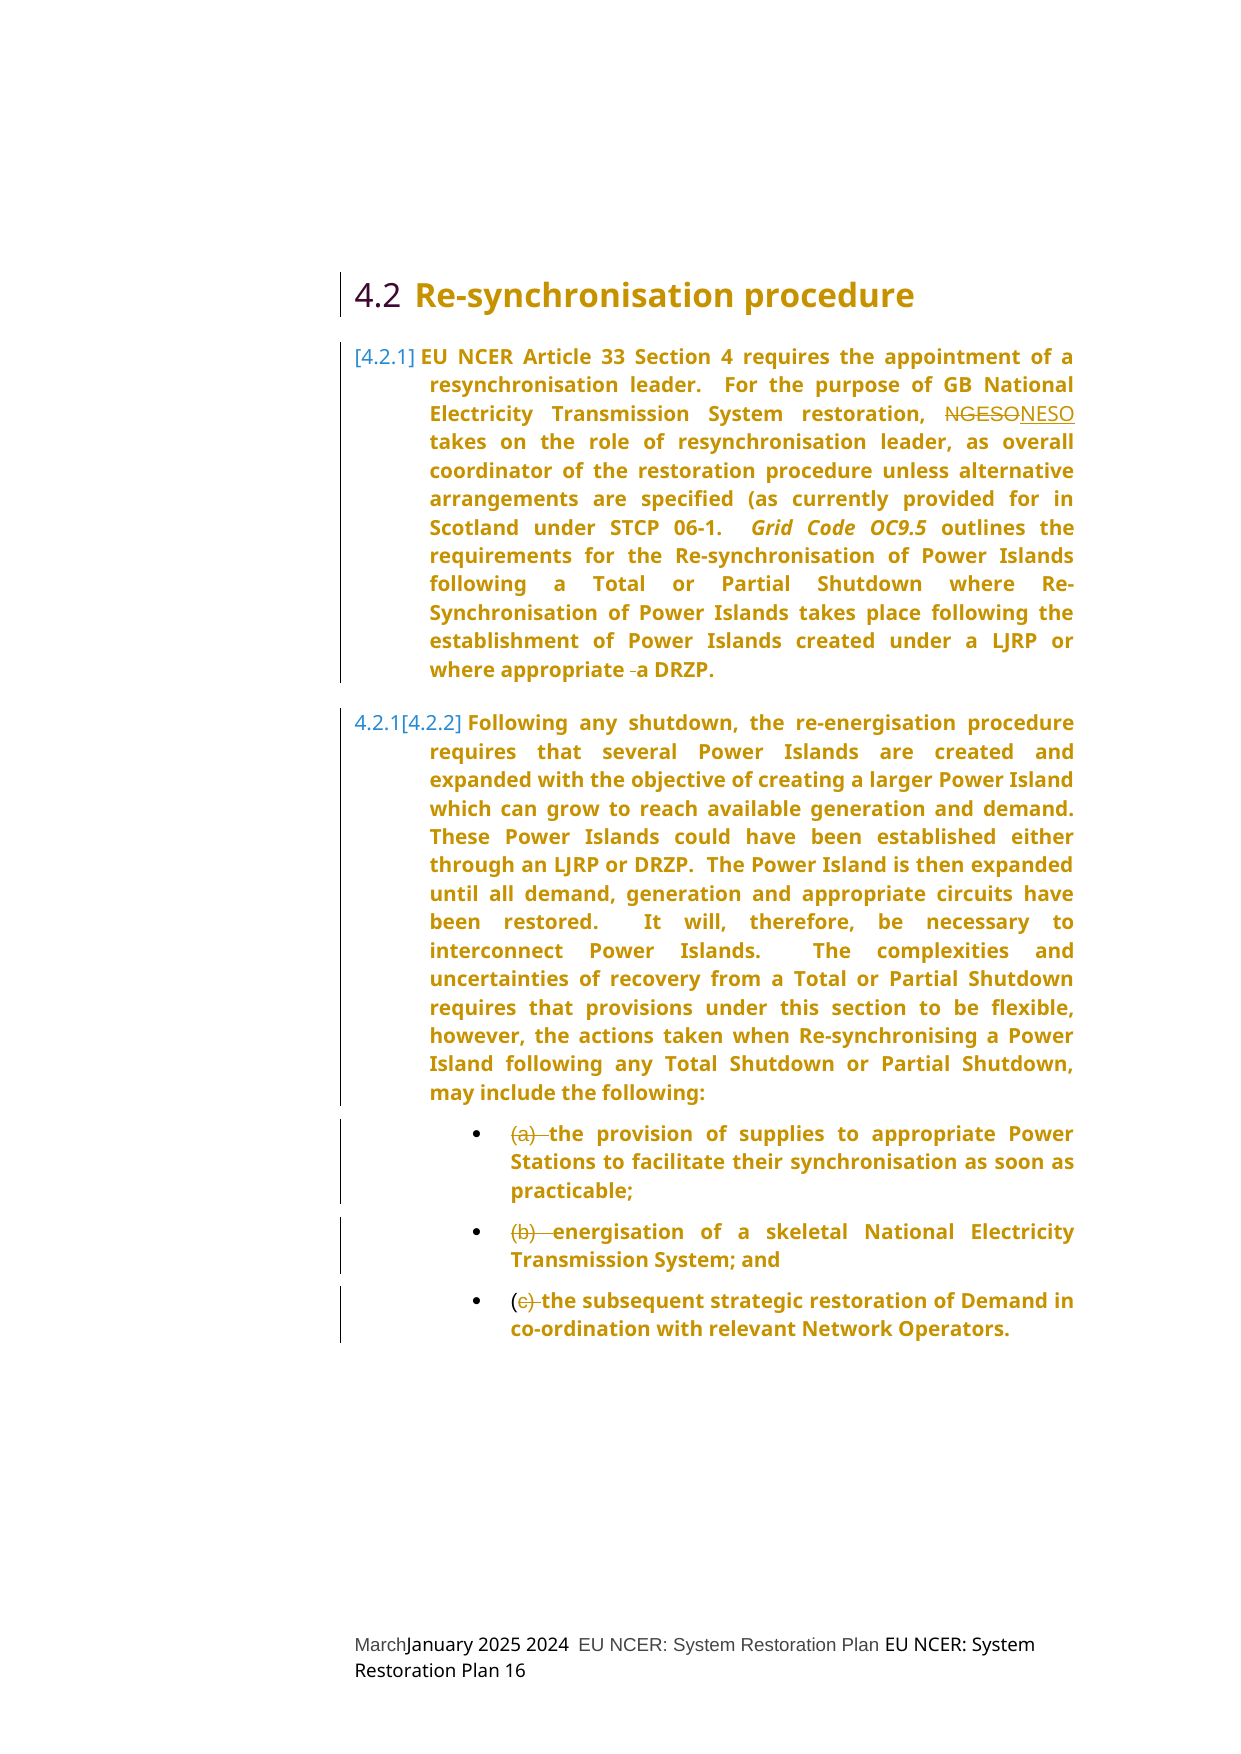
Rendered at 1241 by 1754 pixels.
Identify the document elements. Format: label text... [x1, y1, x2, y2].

subtitle energisation of a skeletal National Electricity Transmission System; and [473, 1217, 1075, 1274]
subtitle Re-synchronisation procedure [354, 272, 1075, 317]
subtitle EU NCER Article 33 Section 4 requires the appointment of a resynchronisation leader. For the purpose of GB National Electricity Transmission System restoration, takes on the role of resynchronisation leader, as overall coordinator of the restoration procedure unless alternative arrangements are specified (as currently provided for in Scotland under STCP 06-1. Grid Code OC9.5 outlines the requirements for the Re-synchronisation of Power Islands following a Total or Partial Shutdown where Re-Synchronisation of Power Islands takes place following the establishment of Power Islands created under a LJRP or where appropriate a DRZP. [354, 342, 1075, 683]
subtitle Following any shutdown, the re-energisation procedure requires that several Power Islands are created and expanded with the objective of creating a larger Power Island which can grow to reach available generation and demand. These Power Islands could have been established either through an LJRP or DRZP. The Power Island is then expanded until all demand, generation and appropriate circuits have been restored. It will, therefore, be necessary to interconnect Power Islands. The complexities and uncertainties of recovery from a Total or Partial Shutdown requires that provisions under this section to be flexible, however, the actions taken when Re-synchronising a Power Island following any Total Shutdown or Partial Shutdown, may include the following: [354, 708, 1075, 1106]
subtitle the subsequent strategic restoration of Demand in co-ordination with relevant Network Operators. [473, 1286, 1075, 1343]
subtitle the provision of supplies to appropriate Power Stations to facilitate their synchronisation as soon as practicable; [473, 1119, 1075, 1204]
